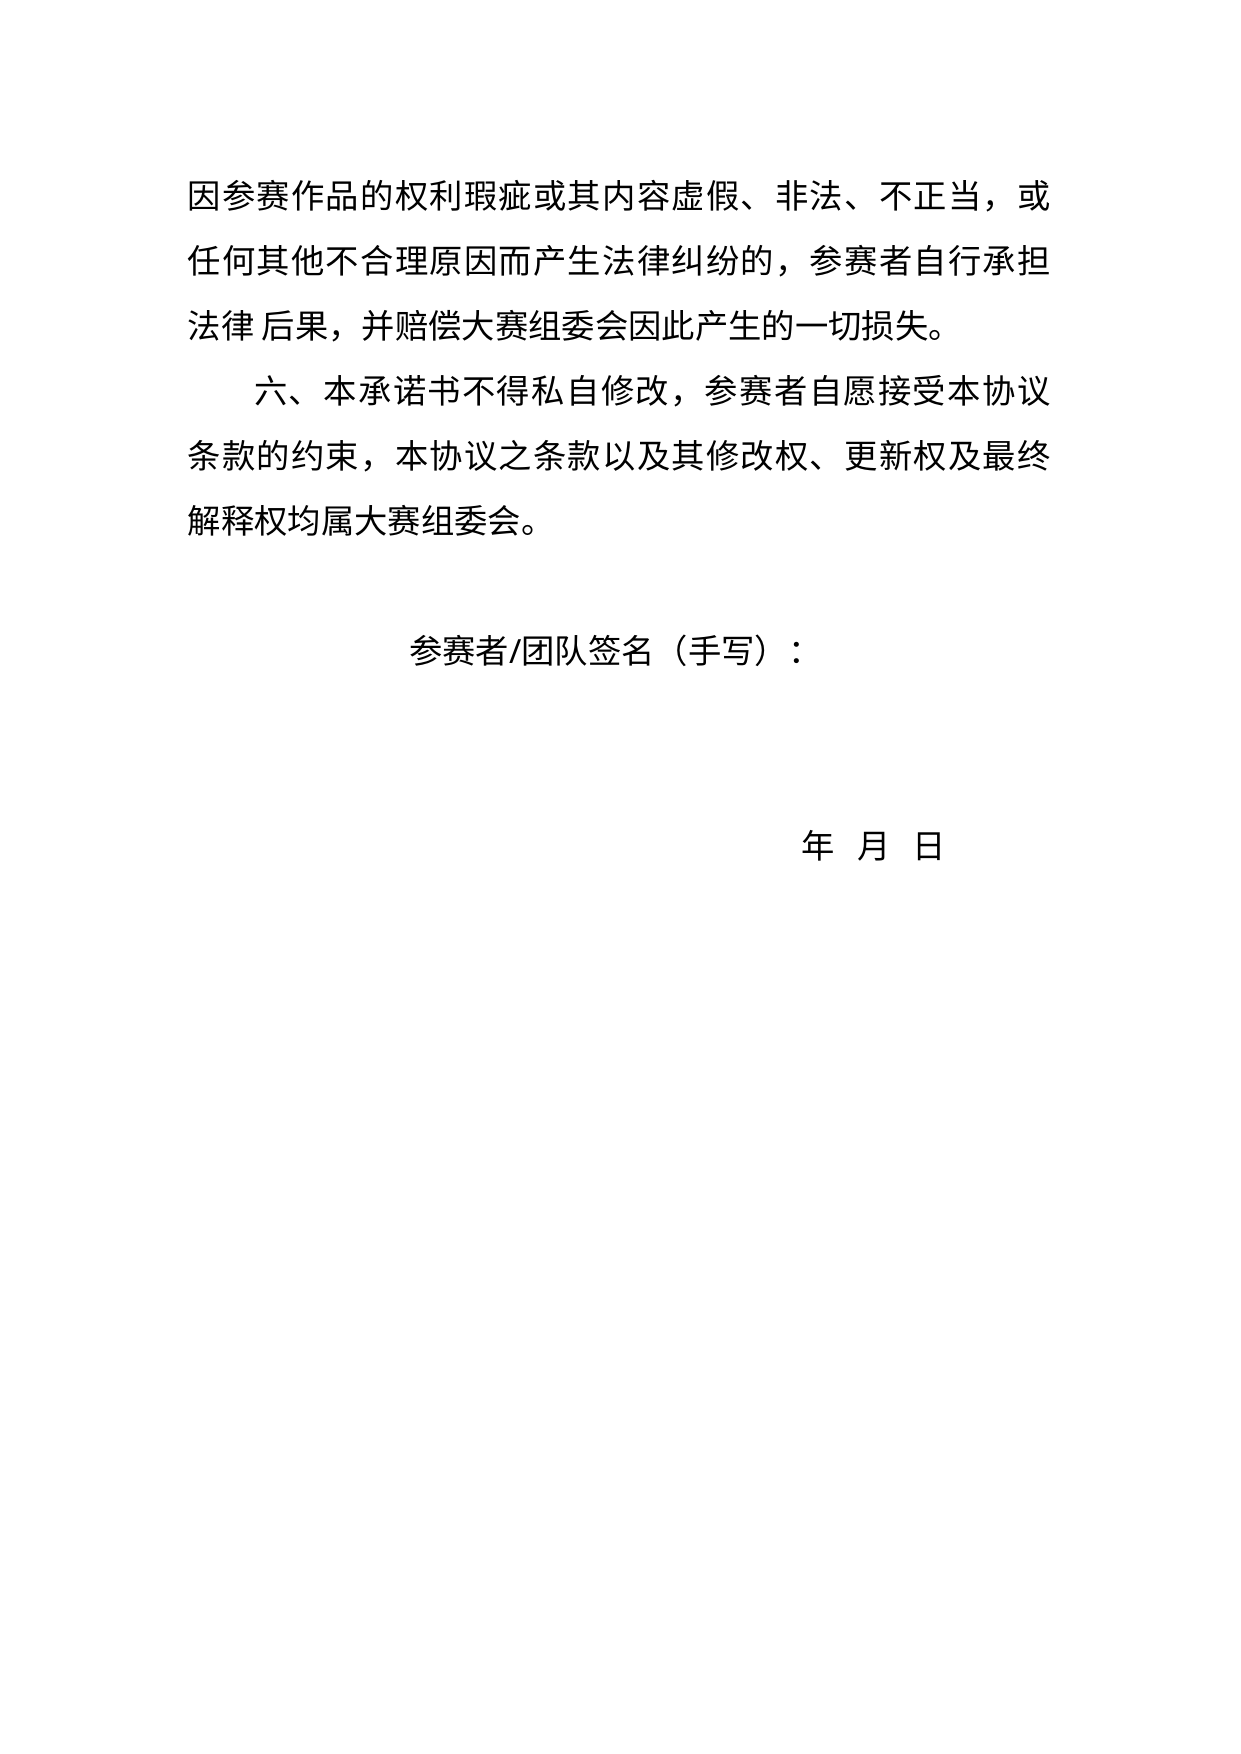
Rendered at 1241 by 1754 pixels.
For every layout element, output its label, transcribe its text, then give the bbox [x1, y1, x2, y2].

text 参赛者/团队签名（手写）： [187, 617, 1053, 682]
text 年 月 日 [187, 812, 1053, 877]
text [187, 162, 1053, 357]
text 六、本承诺书不得私自修改，参赛者自愿接受本协议条款的约束，本协议之条款以及其修改权、更新权及最终解释权均属大赛组委会。 [187, 357, 1053, 552]
